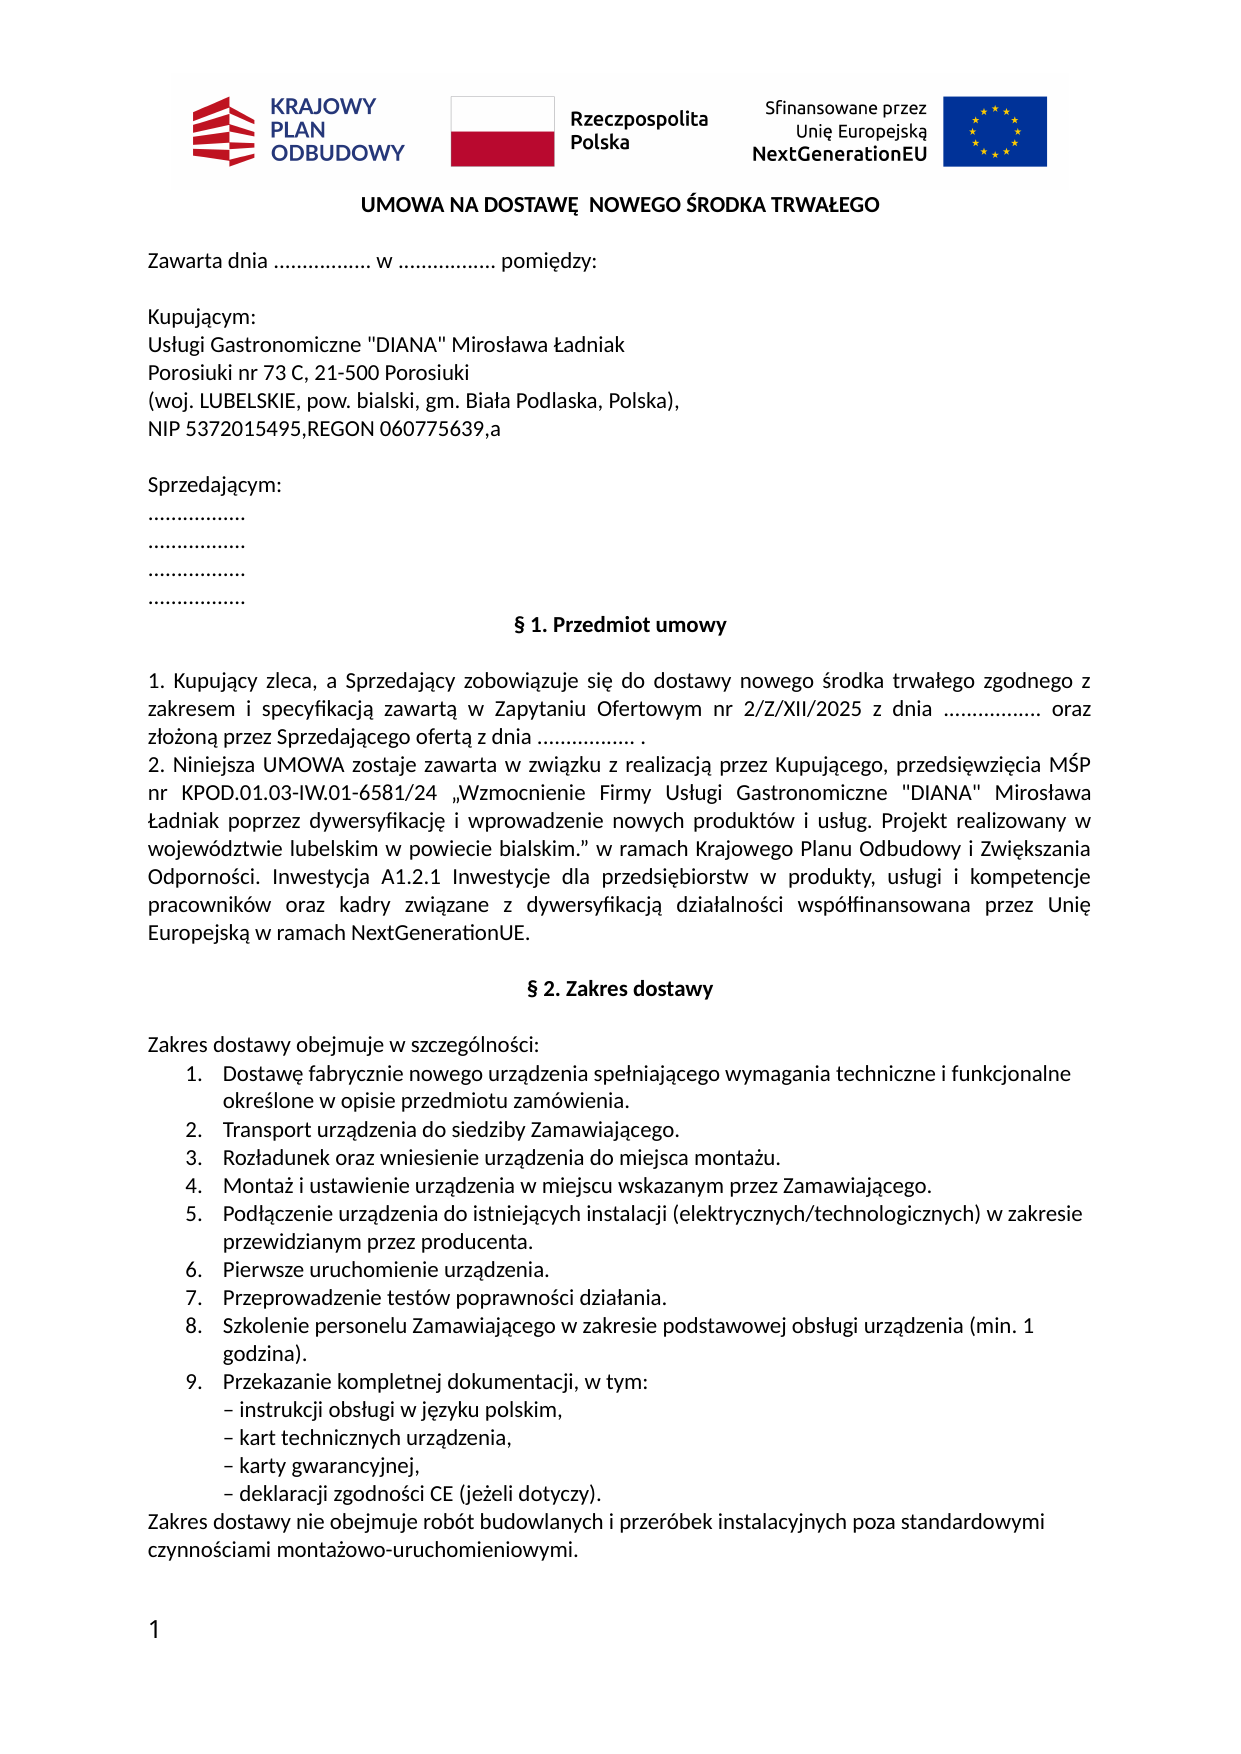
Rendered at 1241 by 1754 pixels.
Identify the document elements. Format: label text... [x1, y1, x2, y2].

list Dostawę fabrycznie nowego urządzenia spełniającego wymagania techniczne i funkcjonalne określone w opisie przedmiotu zamówienia. [185, 1059, 1093, 1115]
picture [170, 73, 1070, 190]
text Kupującym: [148, 302, 1093, 330]
text Zakres dostawy nie obejmuje robót budowlanych i przeróbek instalacyjnych poza standardowymi czynnościami montażowo-uruchomieniowymi. [148, 1507, 1093, 1563]
text Sprzedającym: [148, 470, 1093, 498]
text ................. [148, 554, 1093, 582]
text Zakres dostawy obejmuje w szczególności: [148, 1031, 1093, 1059]
list Transport urządzenia do siedziby Zamawiającego. [185, 1115, 1093, 1143]
text Usługi Gastronomiczne "DIANA" Mirosława Ładniak [148, 330, 1093, 358]
text § 1. Przedmiot umowy [148, 610, 1093, 638]
text (woj. LUBELSKIE, pow. bialski, gm. Biała Podlaska, Polska), [148, 386, 1093, 414]
list Przeprowadzenie testów poprawności działania. [185, 1283, 1093, 1311]
text ................. [148, 582, 1093, 610]
text Porosiuki nr 73 C, 21-500 Porosiuki [148, 358, 1093, 386]
list Podłączenie urządzenia do istniejących instalacji (elektrycznych/technologicznych) w zakresie przewidzianym przez producenta. [185, 1199, 1093, 1255]
text UMOWA NA DOSTAWĘ NOWEGO ŚRODKA TRWAŁEGO [148, 190, 1093, 218]
text 1. Kupujący zleca, a Sprzedający zobowiązuje się do dostawy nowego środka trwałego zgodnego z zakresem i specyfikacją zawartą w Zapytaniu Ofertowym nr 2/Z/XII/2025 z dnia ................. oraz złożoną przez Sprzedającego ofertą z dnia ................. . [148, 666, 1093, 750]
list Montaż i ustawienie urządzenia w miejscu wskazanym przez Zamawiającego. [185, 1171, 1093, 1199]
list Przekazanie kompletnej dokumentacji, w tym: – instrukcji obsługi w języku polskim, – kart technicznych urządzenia, – karty gwarancyjnej, – deklaracji zgodności CE (jeżeli dotyczy). [185, 1367, 1093, 1507]
text NIP 5372015495,REGON 060775639,a [148, 414, 1093, 442]
text Zawarta dnia ................. w ................. pomiędzy: [148, 246, 1093, 274]
list Pierwsze uruchomienie urządzenia. [185, 1255, 1093, 1283]
list Szkolenie personelu Zamawiającego w zakresie podstawowej obsługi urządzenia (min. 1 godzina). [185, 1311, 1093, 1367]
text ................. [148, 526, 1093, 554]
text 2. Niniejsza UMOWA zostaje zawarta w związku z realizacją przez Kupującego, przedsięwzięcia MŚP nr KPOD.01.03-IW.01-6581/24 „Wzmocnienie Firmy Usługi Gastronomiczne "DIANA" Mirosława Ładniak poprzez dywersyfikację i wprowadzenie nowych produktów i usług. Projekt realizowany w województwie lubelskim w powiecie bialskim.” w ramach Krajowego Planu Odbudowy i Zwiększania Odporności. Inwestycja A1.2.1 Inwestycje dla przedsiębiorstw w produkty, usługi i kompetencje pracowników oraz kadry związane z dywersyfikacją działalności współfinansowana przez Unię Europejską w ramach NextGenerationUE. [148, 750, 1093, 947]
text ................. [148, 498, 1093, 526]
text § 2. Zakres dostawy [148, 974, 1093, 1003]
list Rozładunek oraz wniesienie urządzenia do miejsca montażu. [185, 1143, 1093, 1171]
